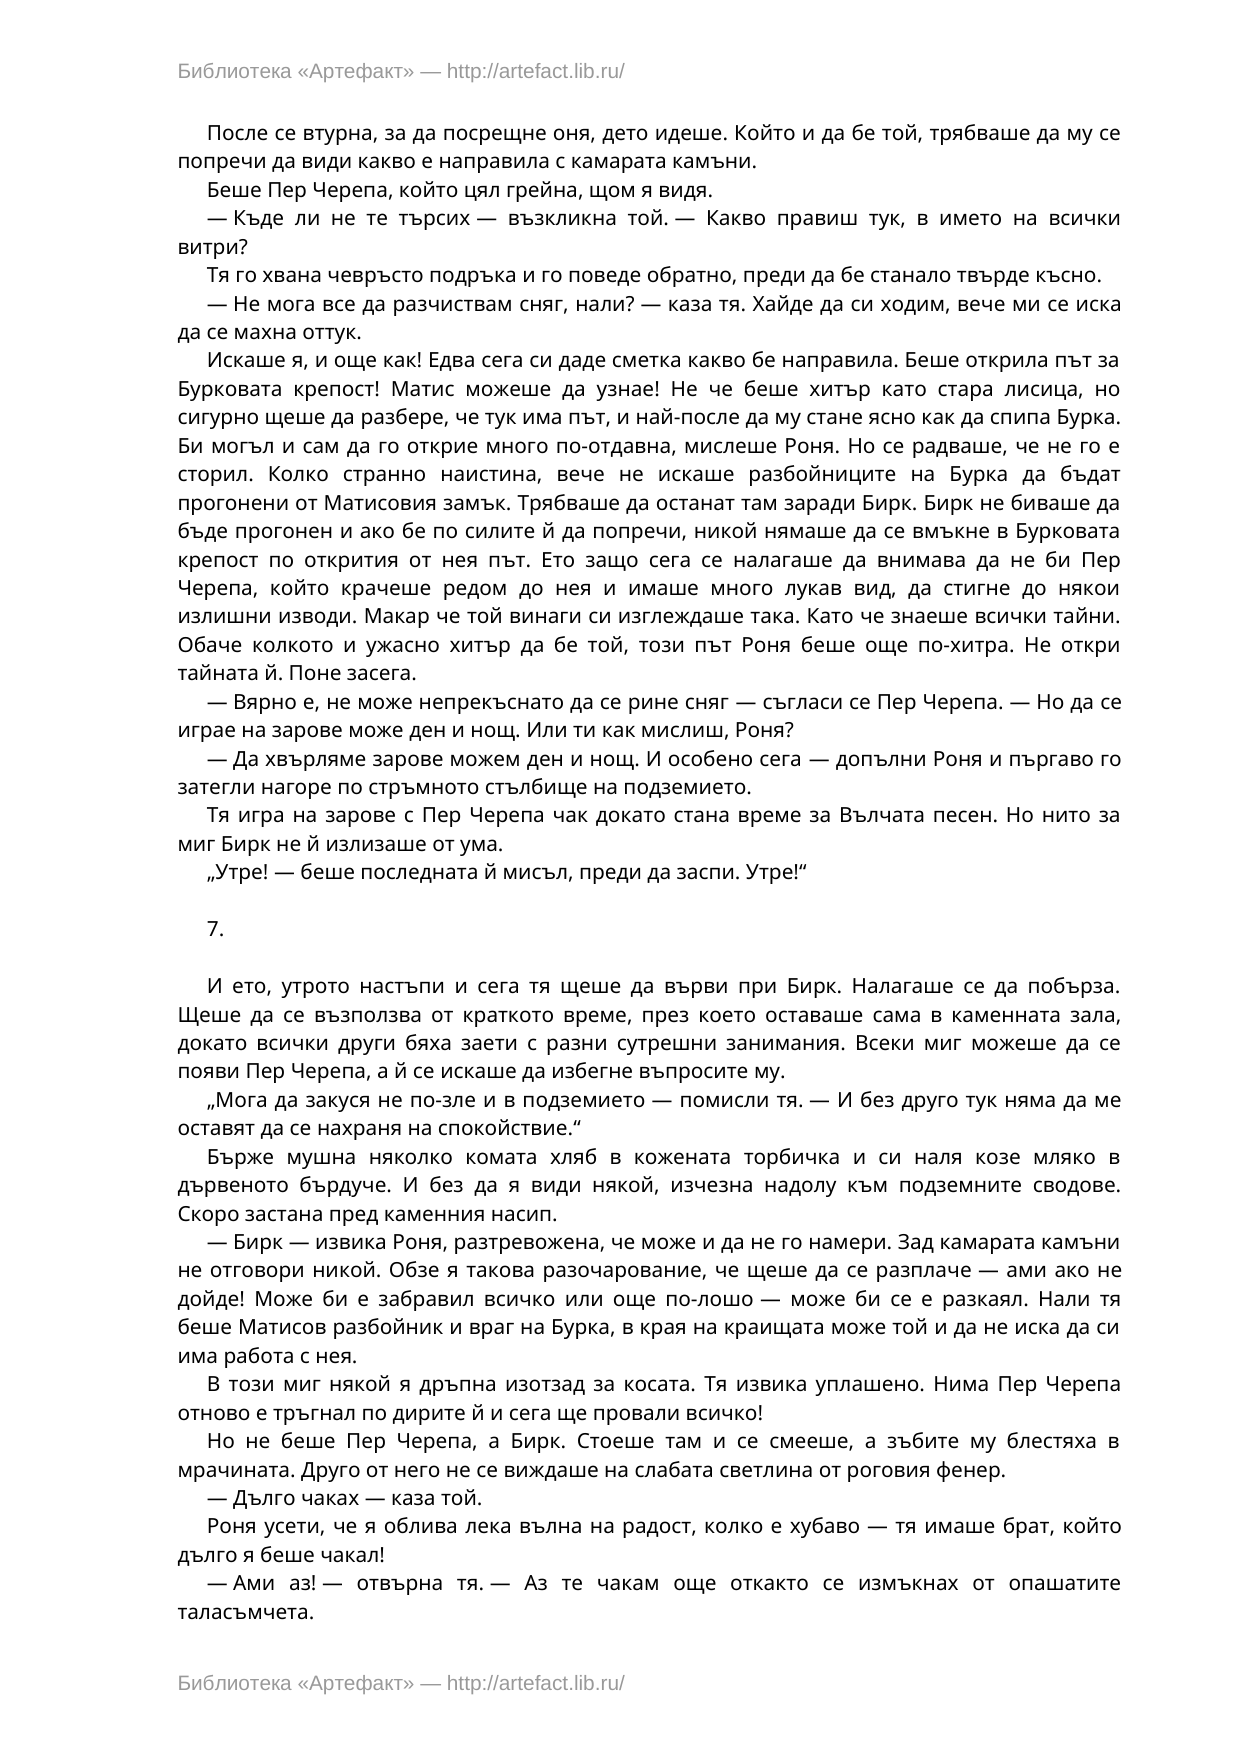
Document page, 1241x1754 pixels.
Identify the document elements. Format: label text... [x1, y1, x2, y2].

text Искаше я, и още как! Едва сега си даде сметка какво бе направила. Беше открила път за Бурковата крепост! Матис можеше да узнае! Не че беше хитър като стара лисица, но сигурно щеше да разбере, че тук има път, и най-после да му стане ясно как да спипа Бурка. Би могъл и сам да го открие много по-отдавна, мислеше Роня. Но се радваше, че не го е сторил. Колко странно наистина, вече не искаше разбойниците на Бурка да бъдат прогонени от Матисовия замък. Трябваше да останат там заради Бирк. Бирк не биваше да бъде прогонен и ако бе по силите й да попречи, никой нямаше да се вмъкне в Бурковата крепост по открития от нея път. Ето защо сега се налагаше да внимава да не би Пер Черепа, който крачеше редом до нея и имаше много лукав вид, да стигне до някои излишни изводи. Макар че той винаги си изглеждаше така. Като че знаеше всички тайни. Обаче колкото и ужасно хитър да бе той, този път Роня беше още по-хитра. Не откри тайната й. Поне засега. [177, 346, 1122, 687]
text Тя го хвана чевръсто подръка и го поведе обратно, преди да бе станало твърде късно. [177, 260, 1122, 289]
text — Не мога все да разчиствам сняг, нали? — каза тя. Хайде да си ходим, вече ми се иска да се махна оттук. [177, 289, 1122, 346]
text После се втурна, за да посрещне оня, дето идеше. Който и да бе той, трябваше да му се попречи да види какво е направила с камарата камъни. [177, 118, 1122, 175]
subtitle 7. [177, 914, 1122, 943]
text „Утре! — беше последната й мисъл, преди да заспи. Утре!“ [177, 857, 1122, 886]
text — Вярно е, не може непрекъснато да се рине сняг — съгласи се Пер Черепа. — Но да се играе на зарове може ден и нощ. Или ти как мислиш, Роня? [177, 687, 1122, 744]
text — Къде ли не те търсих — възкликна той. — Какво правиш тук, в името на всички витри? [177, 203, 1122, 260]
text Роня усети, че я облива лека вълна на радост, колко е хубаво — тя имаше брат, който дълго я беше чакал! [177, 1512, 1122, 1568]
text Беше Пер Черепа, който цял грейна, щом я видя. [177, 175, 1122, 203]
text „Мога да закуся не по-зле и в подземието — помисли тя. — И без друго тук няма да ме оставят да се нахраня на спокойствие.“ [177, 1085, 1122, 1142]
text Тя игра на зарове с Пер Черепа чак докато стана време за Вълчата песен. Но нито за миг Бирк не й излизаше от ума. [177, 801, 1122, 857]
text — Да хвърляме зарове можем ден и нощ. И особено сега — допълни Роня и пъргаво го затегли нагоре по стръмното стълбище на подземието. [177, 744, 1122, 801]
text — Ами аз! — отвърна тя. — Аз те чакам още откакто се измъкнах от опашатите таласъмчета. [177, 1568, 1122, 1625]
text — Дълго чаках — каза той. [177, 1483, 1122, 1512]
text Бърже мушна няколко комата хляб в кожената торбичка и си наля козе мляко в дървеното бърдуче. И без да я види някой, изчезна надолу към подземните сводове. Скоро застана пред каменния насип. [177, 1142, 1122, 1227]
text — Бирк — извика Роня, разтревожена, че може и да не го намери. Зад камарата камъни не отговори никой. Обзе я такова разочарование, че щеше да се разплаче — ами ако не дойде! Може би е забравил всичко или още по-лошо — може би се е разкаял. Нали тя беше Матисов разбойник и враг на Бурка, в края на краищата може той и да не иска да си има работа с нея. [177, 1227, 1122, 1369]
text В този миг някой я дръпна изотзад за косата. Тя извика уплашено. Нима Пер Черепа отново е тръгнал по дирите й и сега ще провали всичко! [177, 1369, 1122, 1426]
text Но не беше Пер Черепа, а Бирк. Стоеше там и се смееше, а зъбите му блестяха в мрачината. Друго от него не се виждаше на слабата светлина от роговия фенер. [177, 1426, 1122, 1483]
text И ето, утрото настъпи и сега тя щеше да върви при Бирк. Налагаше се да побърза. Щеше да се възползва от краткото време, през което оставаше сама в каменната зала, докато всички други бяха заети с разни сутрешни занимания. Всеки миг можеше да се появи Пер Черепа, а й се искаше да избегне въпросите му. [177, 971, 1122, 1085]
